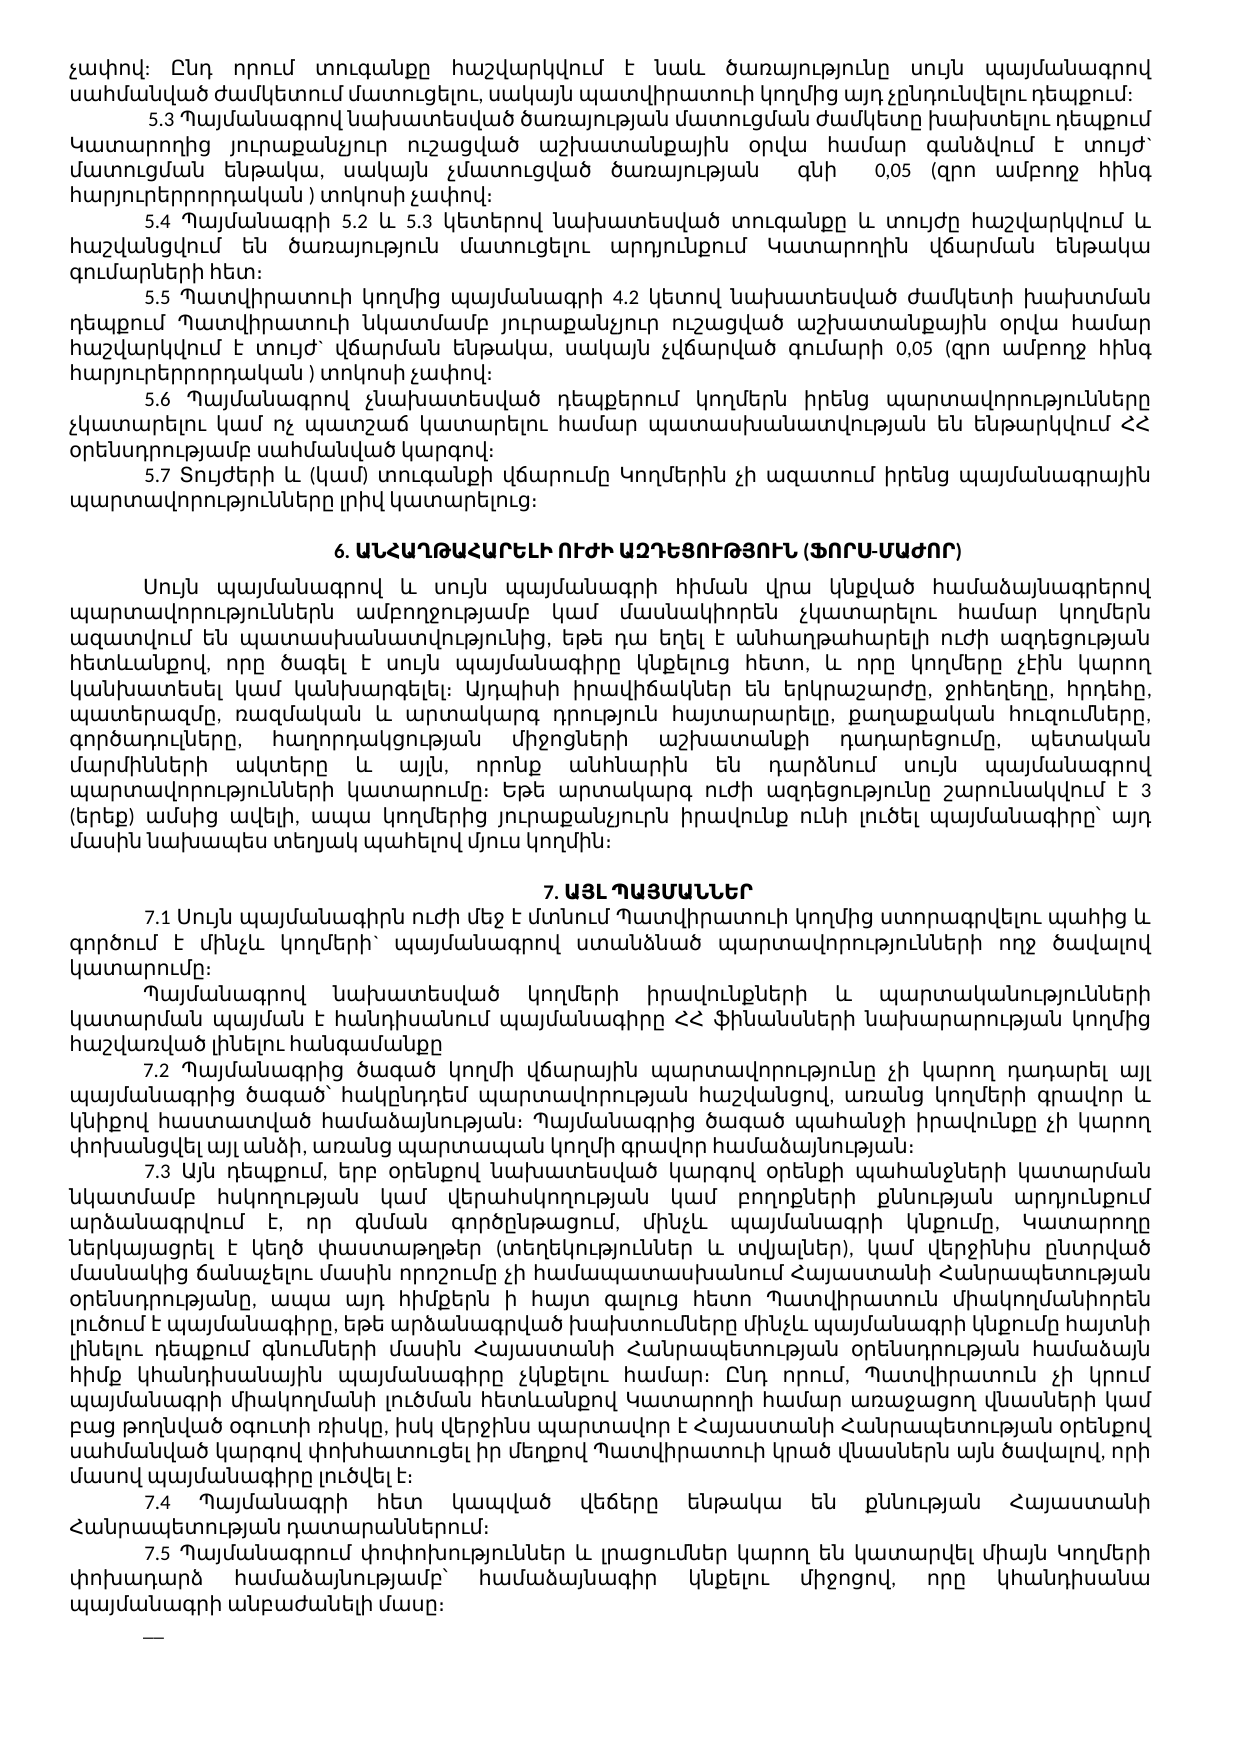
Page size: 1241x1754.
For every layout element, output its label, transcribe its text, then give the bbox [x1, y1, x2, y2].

text Սույն պայմանագրով և սույն պայմանագրի հիման վրա կնքված համաձայնագրերով պարտավորություններն ամբողջությամբ կամ մասնակիորեն չկատարելու համար կողմերն ազատվում են պատասխանատվությունից, եթե դա եղել է անհաղթահարելի ուժի ազդեցության հետևանքով, որը ծագել է սույն պայմանագիրը կնքելուց հետո, և որը կողմերը չէին կարող կանխատեսել կամ կանխարգելել։ Այդպիսի իրավիճակներ են երկրաշարժը, ջրհեղեղը, հրդեհը, պատերազմը, ռազմական և արտակարգ դրություն հայտարարելը, քաղաքական հուզումները, գործադուլները, հաղորդակցության միջոցների աշխատանքի դադարեցումը, պետական մարմինների ակտերը և այլն, որոնք անհնարին են դարձնում սույն պայմանագրով պարտավորությունների կատարումը։ Եթե արտակարգ ուժի ազդեցությունը շարունակվում է 3 (երեք) ամսից ավելի, ապա կողմերից յուրաքանչյուրն իրավունք ունի լուծել պայմանագիրը՝ այդ մասին նախապես տեղյակ պահելով մյուս կողմին։ [69, 574, 1152, 854]
text 7.1 Սույն պայմանագիրն ուժի մեջ է մտնում Պատվիրատուի կողմից ստորագրվելու պահից և գործում է մինչև կողմերի` պայմանագրով ստանձնած պարտավորությունների ողջ ծավալով կատարումը։ [69, 904, 1152, 981]
text 6. ԱՆՀԱՂԹԱՀԱՐԵԼԻ ՈՒԺԻ ԱԶԴԵՑՈՒԹՅՈՒՆ (ՖՈՐՍ-ՄԱԺՈՐ) [69, 538, 1152, 564]
text 7.3 Այն դեպքում, երբ օրենքով նախատեսված կարգով օրենքի պահանջների կատարման նկատմամբ հսկողության կամ վերահսկողության կամ բողոքների քննության արդյունքում արձանագրվում է, որ գնման գործընթացում, մինչև պայմանագրի կնքումը, Կատարողը ներկայացրել է կեղծ փաստաթղթեր (տեղեկություններ և տվյալներ), կամ վերջինիս ընտրված մասնակից ճանաչելու մասին որոշումը չի համապատասխանում Հայաստանի Հանրապետության օրենսդրությանը, ապա այդ հիմքերն ի հայտ գալուց հետո Պատվիրատուն միակողմանիորեն լուծում է պայմանագիրը, եթե արձանագրված խախտումները մինչև պայմանագրի կնքումը հայտնի լինելու դեպքում գնումների մասին Հայաստանի Հանրապետության օրենսդրության համաձայն հիմք կհանդիսանային պայմանագիրը չկնքելու համար։ Ընդ որում, Պատվիրատուն չի կրում պայմանագրի միակողմանի լուծման հետևանքով Կատարողի համար առաջացող վնասների կամ բաց թողնված օգուտի ռիսկը, իսկ վերջինս պարտավոր է Հայաստանի Հանրապետության օրենքով սահմանված կարգով փոխհատուցել իր մեղքով Պատվիրատուի կրած վնասներն այն ծավալով, որի մասով պայմանագիրը լուծվել է։ [69, 1159, 1152, 1489]
text 7. ԱՅԼ ՊԱՅՄԱՆՆԵՐ [69, 879, 1152, 904]
text 5.5 Պատվիրատուի կողմից պայմանագրի 4.2 կետով նախատեսված ժամկետի խախտման դեպքում Պատվիրատուի նկատմամբ յուրաքանչյուր ուշացված աշխատանքային օրվա համար հաշվարկվում է տույժ` վճարման ենթակա, սակայն չվճարված գումարի 0,05 (զրո ամբողջ հինգ հարյուրերրորդական ) տոկոսի չափով։ [69, 284, 1152, 386]
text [69, 56, 1152, 106]
text Պայմանագրով նախատեսված կողմերի իրավունքների և պարտականությունների կատարման պայման է հանդիսանում պայմանագիրը ՀՀ ֆինանսների նախարարության կողմից հաշվառված լինելու հանգամանքը [69, 981, 1152, 1057]
text 5.6 Պայմանագրով չնախատեսված դեպքերում կողմերն իրենց պարտավորությունները չկատարելու կամ ոչ պատշաճ կատարելու համար պատասխանատվության են ենթարկվում ՀՀ օրենսդրությամբ սահմանված կարգով։ [69, 386, 1152, 462]
text 7.4 Պայմանագրի հետ կապված վեճերը ենթակա են քննության Հայաստանի Հանրապետության դատարաններում։ [69, 1489, 1152, 1540]
text 5.3 Պայմանագրով նախատեսված ծառայության մատուցման ժամկետը խախտելու դեպքում Կատարողից յուրաքանչյուր ուշացված աշխատանքային օրվա համար գանձվում է տույժ` մատուցման ենթակա, սակայն չմատուցված ծառայության գնի 0,05 (զրո ամբողջ հինգ հարյուրերրորդական ) տոկոսի չափով։ [69, 106, 1152, 208]
text 7.2 Պայմանագրից ծագած կողմի վճարային պարտավորությունը չի կարող դադարել այլ պայմանագրից ծագած՝ հակընդդեմ պարտավորության հաշվանցով, առանց կողմերի գրավոր և կնիքով հաստատված համաձայնության։ Պայմանագրից ծագած պահանջի իրավունքը չի կարող փոխանցվել այլ անձի, առանց պարտապան կողմի գրավոր համաձայնության։ [69, 1057, 1152, 1159]
text 5.4 Պայմանագրի 5.2 և 5.3 կետերով նախատեսված տուգանքը և տույժը հաշվարկվում և հաշվանցվում են ծառայություն մատուցելու արդյունքում Կատարողին վճարման ենթակա գումարների հետ։ [69, 208, 1152, 284]
text 7.5 Պայմանագրում փոփոխություններ և լրացումներ կարող են կատարվել միայն Կողմերի փոխադարձ համաձայնությամբ՝ համաձայնագիր կնքելու միջոցով, որը կհանդիսանա պայմանագրի անբաժանելի մասը։ [69, 1540, 1152, 1616]
text 5.7 Տույժերի և (կամ) տուգանքի վճարումը Կողմերին չի ազատում իրենց պայմանագրային պարտավորությունները լրիվ կատարելուց։ [69, 462, 1152, 513]
text __ [69, 1616, 1152, 1642]
